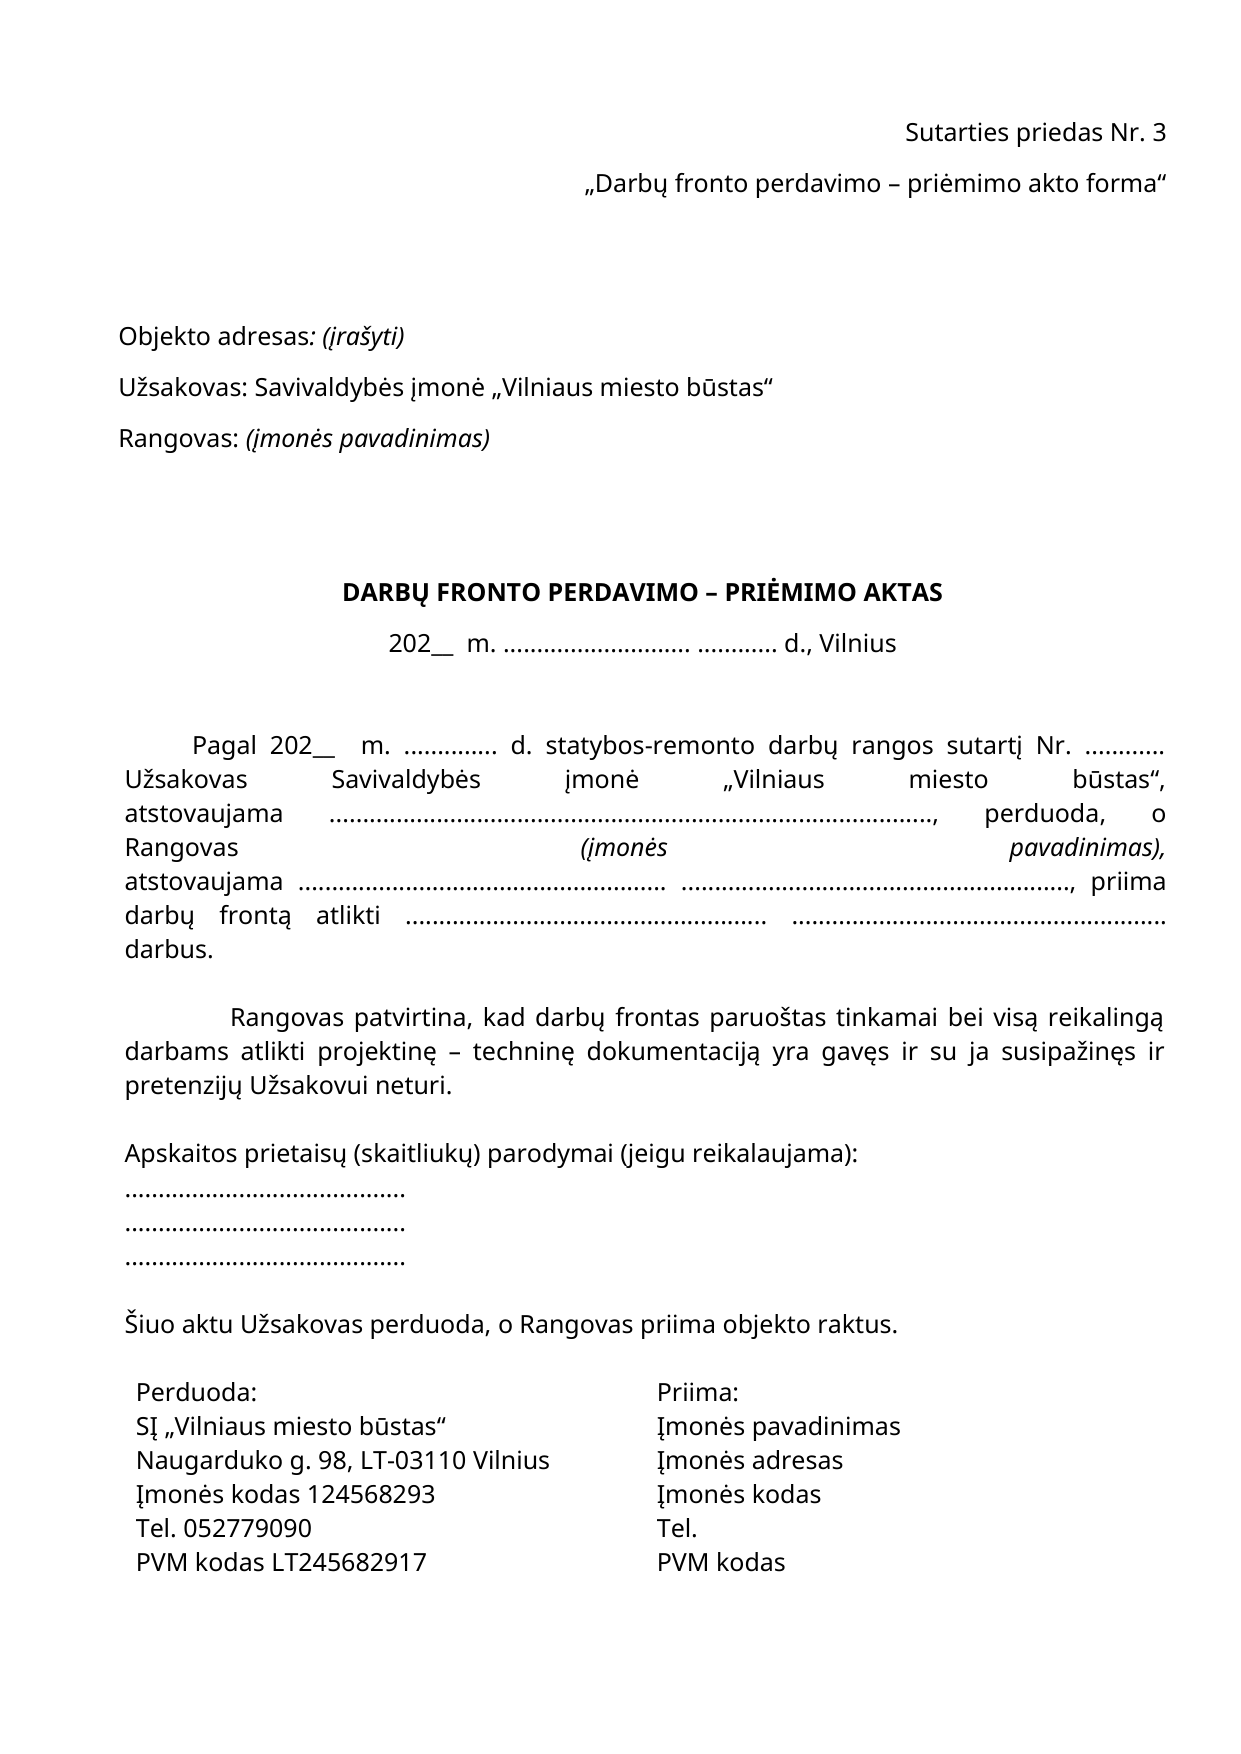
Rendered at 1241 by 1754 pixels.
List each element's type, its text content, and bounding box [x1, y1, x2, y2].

text Rangovas patvirtina, kad darbų frontas paruoštas tinkamai bei visą reikalingą darbams atlikti projektinę – techninę dokumentaciją yra gavęs ir su ja susipažinęs ir pretenzijų Užsakovui neturi. [124, 1000, 1167, 1102]
text 202__ m. ............................ ............ d., Vilnius [118, 625, 1167, 659]
text Sutarties priedas Nr. 3 [118, 115, 1167, 149]
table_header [645, 1375, 1167, 1579]
text Pagal 202__ m. .............. d. statybos-remonto darbų rangos sutartį Nr. ............ Užsakovas Savivaldybės įmonė „Vilniaus miesto būstas“, atstovaujama .........................................................................................., perduoda, o Rangovas (įmonės pavadinimas), atstovaujama ....................................................... .........................................................., priima darbų frontą atlikti ...................................................... ........................................................ darbus. [124, 727, 1167, 966]
text „Darbų fronto perdavimo – priėmimo akto forma“ [118, 166, 1167, 200]
text Apskaitos prietaisų (skaitliukų) parodymai (jeigu reikalaujama): [124, 1136, 1167, 1170]
text .......................................... [124, 1238, 1167, 1272]
text .......................................... [124, 1204, 1167, 1238]
text Objekto adresas: (įrašyti) [118, 319, 1167, 353]
text .......................................... [124, 1170, 1167, 1204]
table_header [124, 1375, 645, 1579]
text DARBŲ FRONTO PERDAVIMO – PRIĖMIMO AKTAS [118, 574, 1167, 608]
text Šiuo aktu Užsakovas perduoda, o Rangovas priima objekto raktus. [124, 1306, 1167, 1341]
text Užsakovas: Savivaldybės įmonė „Vilniaus miesto būstas“ [118, 370, 1167, 404]
text Rangovas: (įmonės pavadinimas) [118, 421, 1167, 455]
